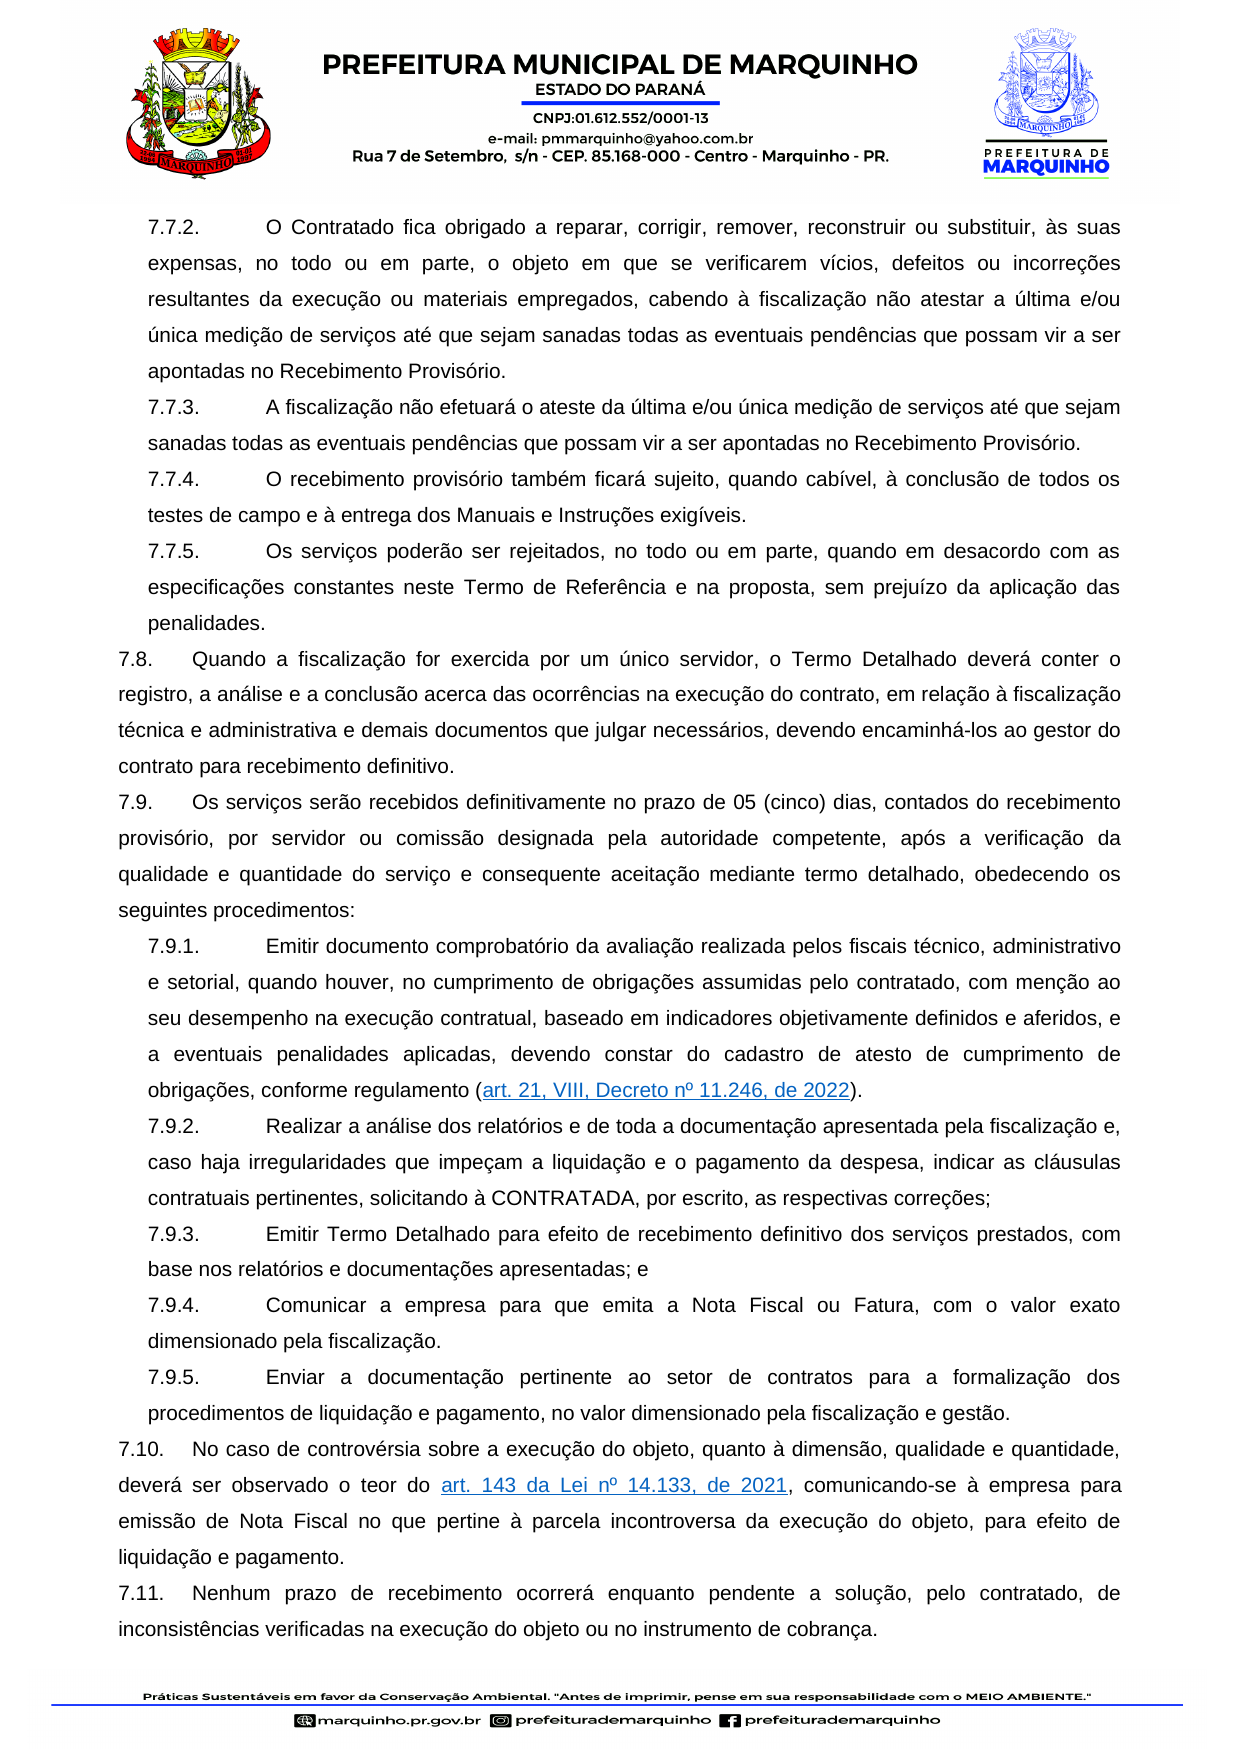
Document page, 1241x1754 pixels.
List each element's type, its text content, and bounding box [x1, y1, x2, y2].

list O recebimento provisório também ficará sujeito, quando cabível, à conclusão de todos os testes de campo e à entrega dos Manuais e Instruções exigíveis. [148, 467, 1122, 527]
list Emitir Termo Detalhado para efeito de recebimento definitivo dos serviços prestados, com base nos relatórios e documentações apresentadas; e [148, 1221, 1122, 1281]
list Os serviços serão recebidos definitivamente no prazo de 05 (cinco) dias, contados do recebimento provisório, por servidor ou comissão designada pela autoridade competente, após a verificação da qualidade e quantidade do serviço e consequente aceitação mediante termo detalhado, obedecendo os seguintes procedimentos: [118, 790, 1122, 922]
list A fiscalização não efetuará o ateste da última e/ou única medição de serviços até que sejam sanadas todas as eventuais pendências que possam vir a ser apontadas no Recebimento Provisório. [148, 395, 1122, 455]
list Enviar a documentação pertinente ao setor de contratos para a formalização dos procedimentos de liquidação e pagamento, no valor dimensionado pela fiscalização e gestão. [148, 1365, 1122, 1425]
list Os serviços poderão ser rejeitados, no todo ou em parte, quando em desacordo com as especificações constantes neste Termo de Referência e na proposta, sem prejuízo da aplicação das penalidades. [148, 538, 1122, 634]
list Comunicar a empresa para que emita a Nota Fiscal ou Fatura, com o valor exato dimensionado pela fiscalização. [148, 1293, 1122, 1353]
picture [27, 1669, 1207, 1749]
list Nenhum prazo de recebimento ocorrerá enquanto pendente a solução, pelo contratado, de inconsistências verificadas na execução do objeto ou no instrumento de cobrança. [118, 1581, 1122, 1641]
list Quando a fiscalização for exercida por um único servidor, o Termo Detalhado deverá conter o registro, a análise e a conclusão acerca das ocorrências na execução do contrato, em relação à fiscalização técnica e administrativa e demais documentos que julgar necessários, devendo encaminhá-los ao gestor do contrato para recebimento definitivo. [118, 646, 1122, 778]
list O Contratado fica obrigado a reparar, corrigir, remover, reconstruir ou substituir, às suas expensas, no todo ou em parte, o objeto em que se verificarem vícios, defeitos ou incorreções resultantes da execução ou materiais empregados, cabendo à fiscalização não atestar a última e/ou única medição de serviços até que sejam sanadas todas as eventuais pendências que possam vir a ser apontadas no Recebimento Provisório. [148, 177, 1122, 383]
picture [60, 0, 1181, 204]
list No caso de controvérsia sobre a execução do objeto, quanto à dimensão, qualidade e quantidade, deverá ser observado o teor do art. 143 da Lei nº 14.133, de 2021, comunicando-se à empresa para emissão de Nota Fiscal no que pertine à parcela incontroversa da execução do objeto, para efeito de liquidação e pagamento. [118, 1437, 1122, 1569]
list Realizar a análise dos relatórios e de toda a documentação apresentada pela fiscalização e, caso haja irregularidades que impeçam a liquidação e o pagamento da despesa, indicar as cláusulas contratuais pertinentes, solicitando à CONTRATADA, por escrito, as respectivas correções; [148, 1113, 1122, 1209]
list Emitir documento comprobatório da avaliação realizada pelos fiscais técnico, administrativo e setorial, quando houver, no cumprimento de obrigações assumidas pelo contratado, com menção ao seu desempenho na execução contratual, baseado em indicadores objetivamente definidos e aferidos, e a eventuais penalidades aplicadas, devendo constar do cadastro de atesto de cumprimento de obrigações, conforme regulamento (art. 21, VIII, Decreto nº 11.246, de 2022). [148, 934, 1122, 1102]
